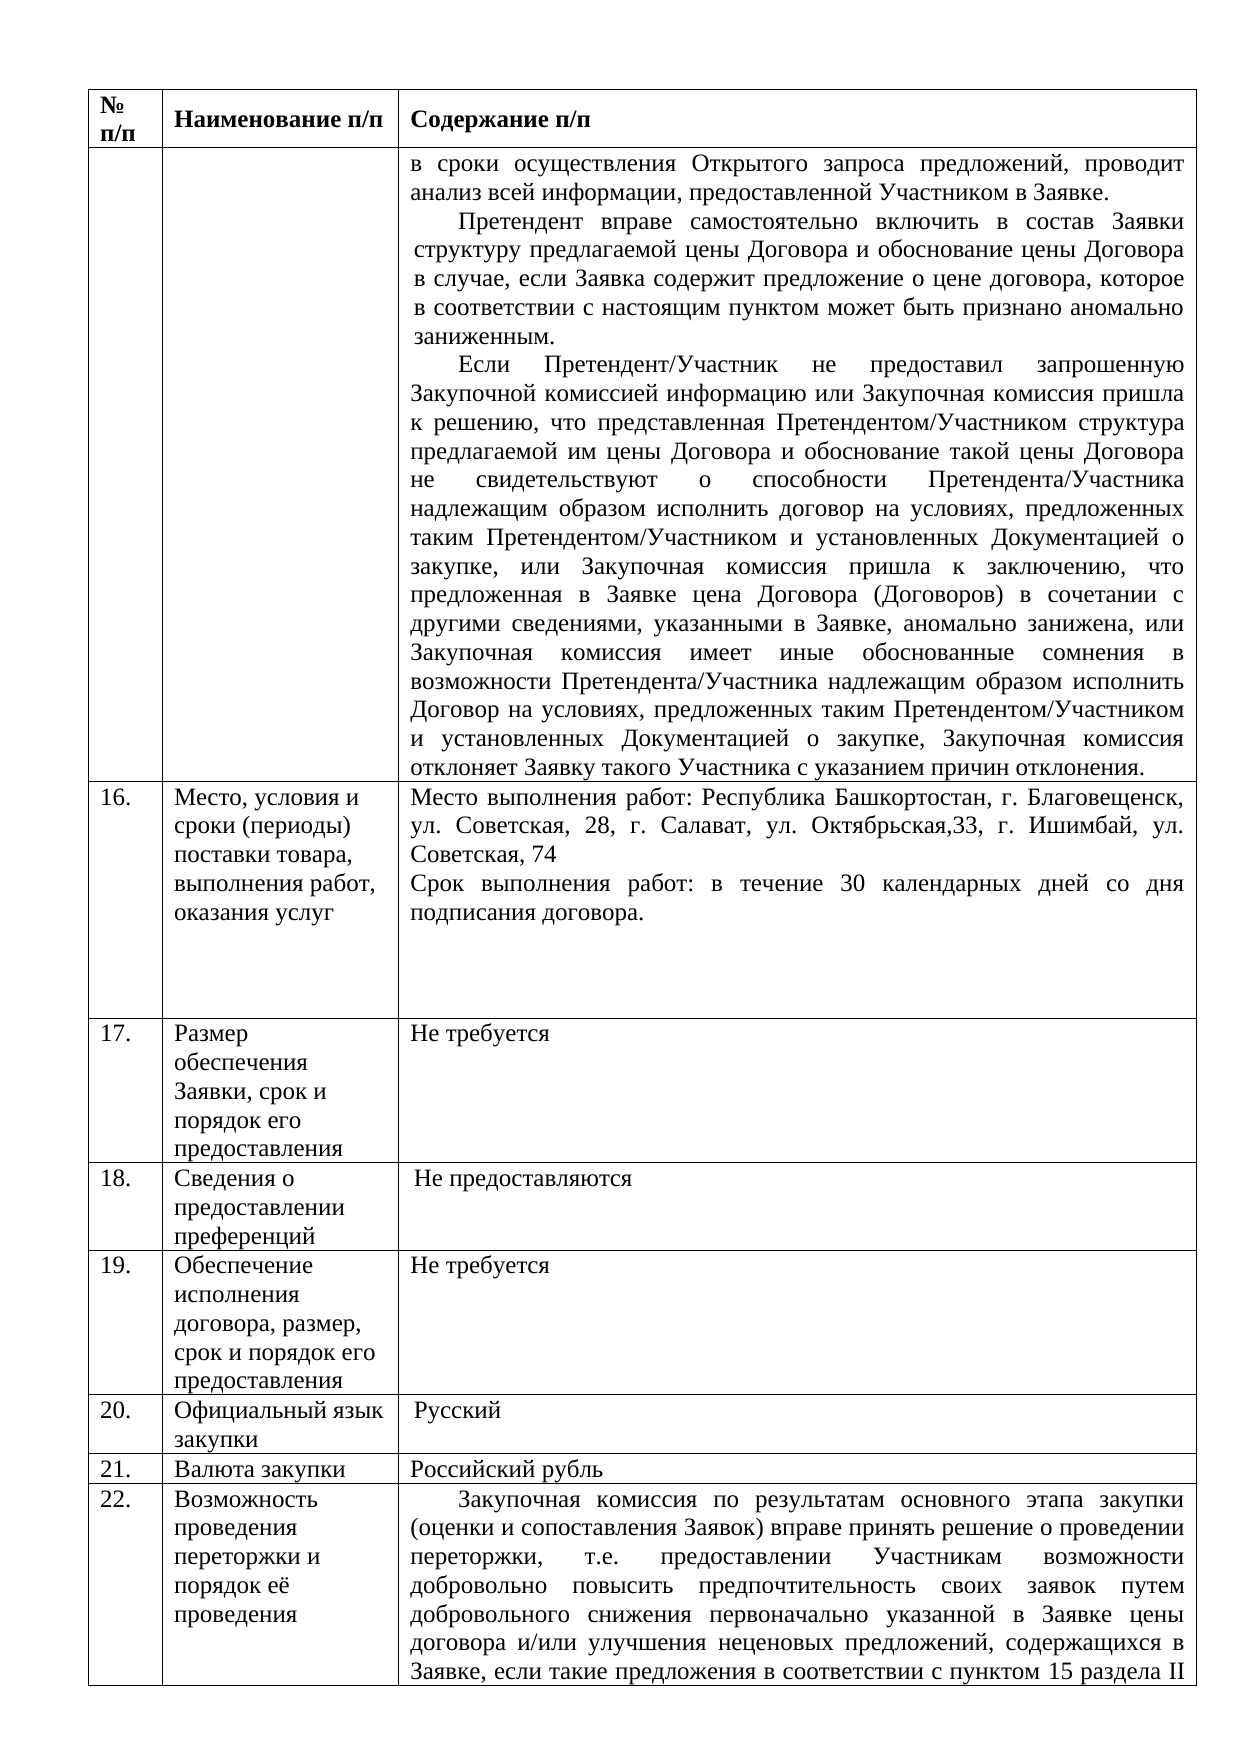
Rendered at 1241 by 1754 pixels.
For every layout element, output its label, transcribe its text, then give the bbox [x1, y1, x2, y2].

table_header Содержание п/п [399, 90, 1196, 147]
table_cell Не требуется [399, 1019, 1196, 1162]
table_cell [89, 1484, 162, 1685]
table_cell Место выполнения работ: Республика Башкортостан, г. Благовещенск, ул. Советская, 28, г. Салават, ул. Октябрьская,33, г. Ишимбай, ул. Советская, 74 Срок выполнения работ: в течение 30 календарных дней со дня подписания договора. [399, 782, 1196, 1017]
table_cell [89, 782, 162, 1017]
table_cell Место, условия и сроки (периоды) поставки товара, выполнения работ, оказания услуг [163, 782, 398, 1017]
table_cell Обеспечение исполнения договора, размер, срок и порядок его предоставления [163, 1251, 398, 1394]
table_cell [89, 1019, 162, 1162]
table_cell Официальный язык закупки [163, 1395, 398, 1453]
table_cell [89, 1454, 162, 1483]
table_cell [89, 1395, 162, 1453]
table_cell Русский [399, 1395, 1196, 1453]
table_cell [163, 1484, 398, 1685]
table_cell [89, 1163, 162, 1249]
table_cell [89, 148, 162, 781]
table_cell Сведения о предоставлении преференций [163, 1163, 398, 1249]
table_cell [163, 148, 398, 781]
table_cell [399, 148, 1196, 781]
table_cell Российский рубль [399, 1454, 1196, 1483]
table_cell [89, 1251, 162, 1394]
table_cell Валюта закупки [163, 1454, 398, 1483]
table_cell Размер обеспечения Заявки, срок и порядок его предоставления [163, 1019, 398, 1162]
table_header Наименование п/п [163, 90, 398, 147]
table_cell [399, 1484, 1196, 1685]
table_cell Не предоставляются [399, 1163, 1196, 1249]
table_cell Не требуется [399, 1251, 1196, 1394]
table_header № п/п [89, 90, 162, 147]
